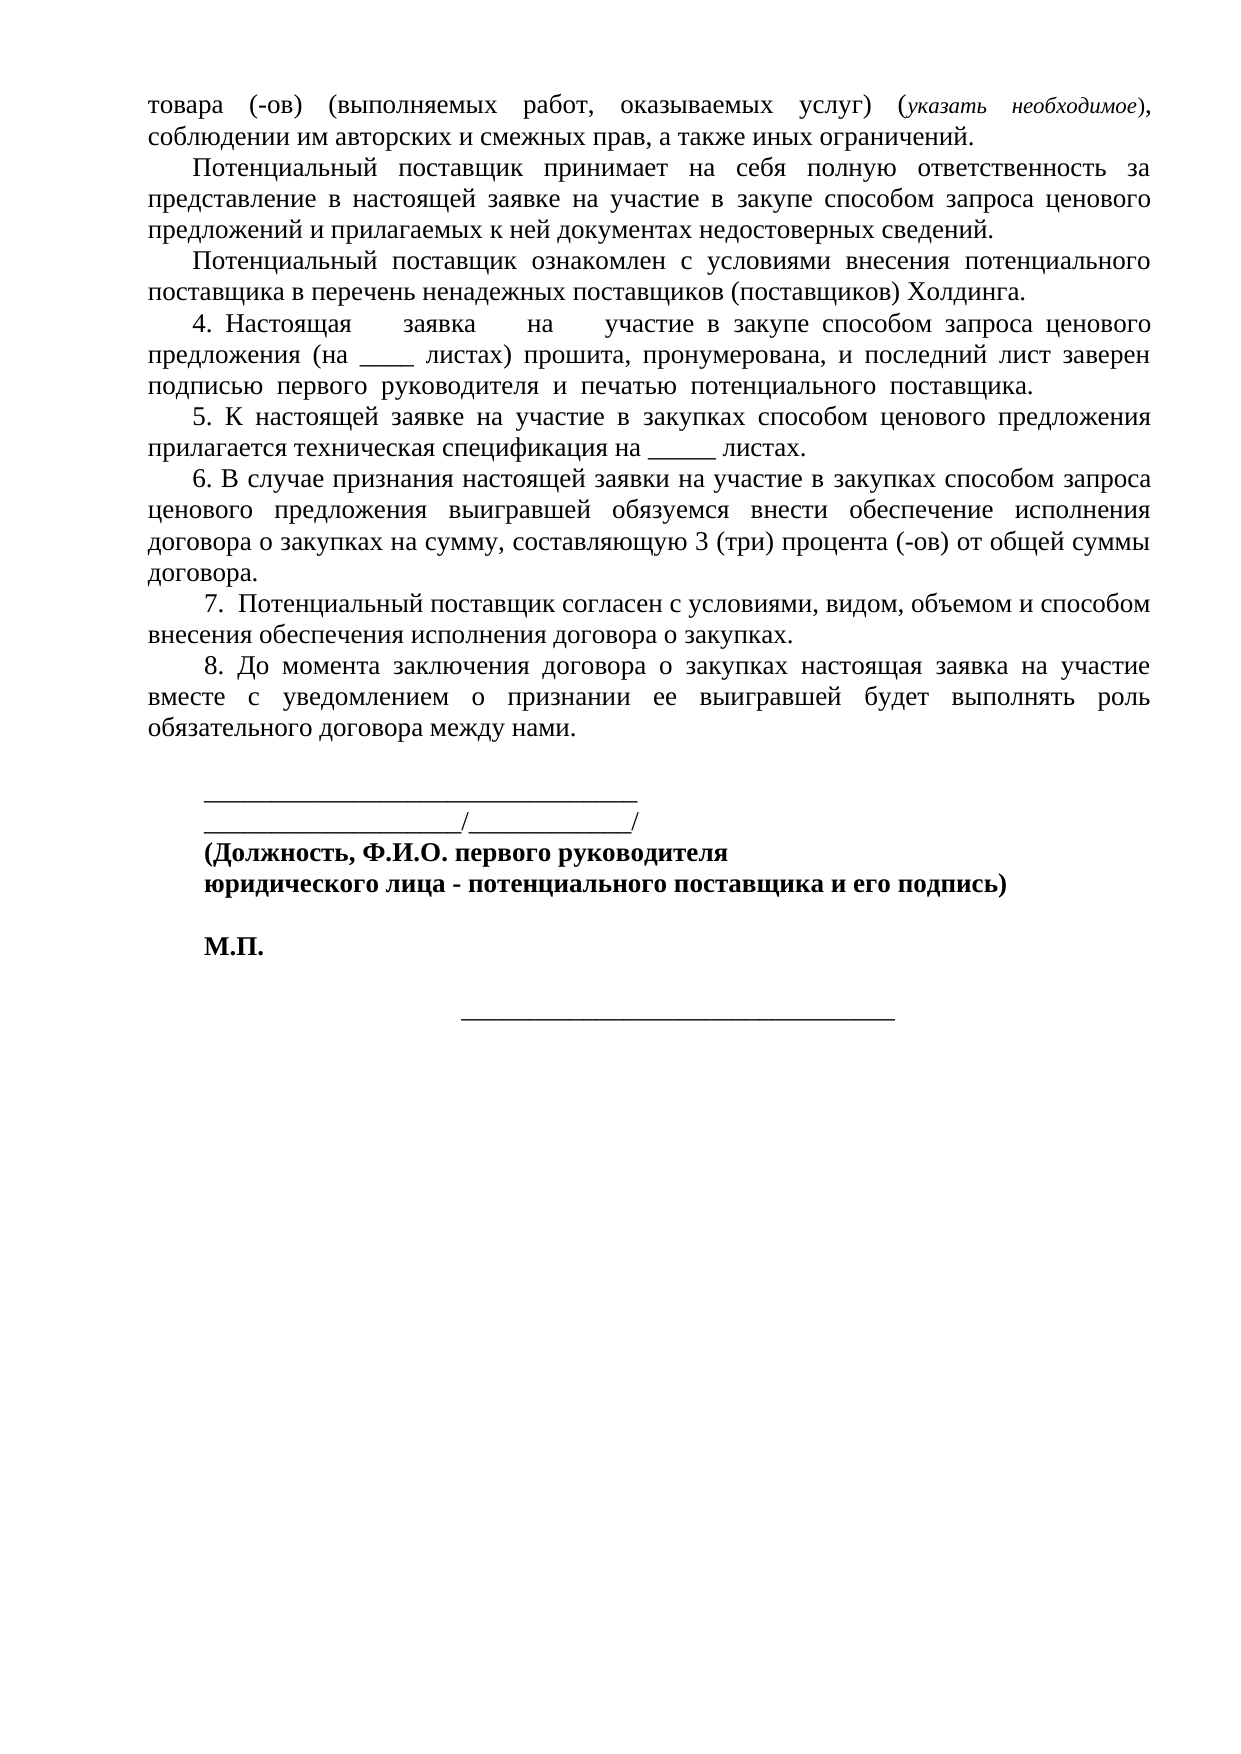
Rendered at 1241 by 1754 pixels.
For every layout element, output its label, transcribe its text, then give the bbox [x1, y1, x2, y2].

text М.П. [148, 929, 1152, 961]
text 8. До момента заключения договора о закупках настоящая заявка на участие вместе с уведомлением о признании ее выигравшей будет выполнять роль обязательного договора между нами. [148, 649, 1152, 743]
text Потенциальный поставщик ознакомлен с условиями внесения потенциального поставщика в перечень ненадежных поставщиков (поставщиков) Холдинга. [148, 244, 1152, 307]
text ___________________/____________/ [148, 805, 1152, 836]
text 6. В случае признания настоящей заявки на участие в закупках способом запроса ценового предложения выигравшей обязуемся внести обеспечение исполнения договора о закупках на сумму, составляющую 3 (три) процента (-ов) от общей суммы договора. [148, 462, 1152, 587]
text 4. Настоящая заявка на участие в закупе способом запроса ценового предложения (на ____ листах) прошита, пронумерована, и последний лист заверен подписью первого руководителя и печатью потенциального поставщика. [148, 307, 1152, 400]
text 5. К настоящей заявке на участие в закупках способом ценового предложения прилагается техническая спецификация на _____ листах. [148, 400, 1152, 462]
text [148, 89, 1152, 151]
text Потенциальный поставщик принимает на себя полную ответственность за представление в настоящей заявке на участие в закупе способом запроса ценового предложений и прилагаемых к ней документах недостоверных сведений. [148, 151, 1152, 244]
text ________________________________ [148, 992, 1152, 1023]
text юридического лица - потенциального поставщика и его подпись) [148, 867, 1152, 898]
text 7. Потенциальный поставщик согласен с условиями, видом, объемом и способом внесения обеспечения исполнения договора о закупках. [148, 587, 1152, 649]
text ________________________________ [148, 774, 1152, 805]
text (Должность, Ф.И.О. первого руководителя [148, 836, 1152, 867]
